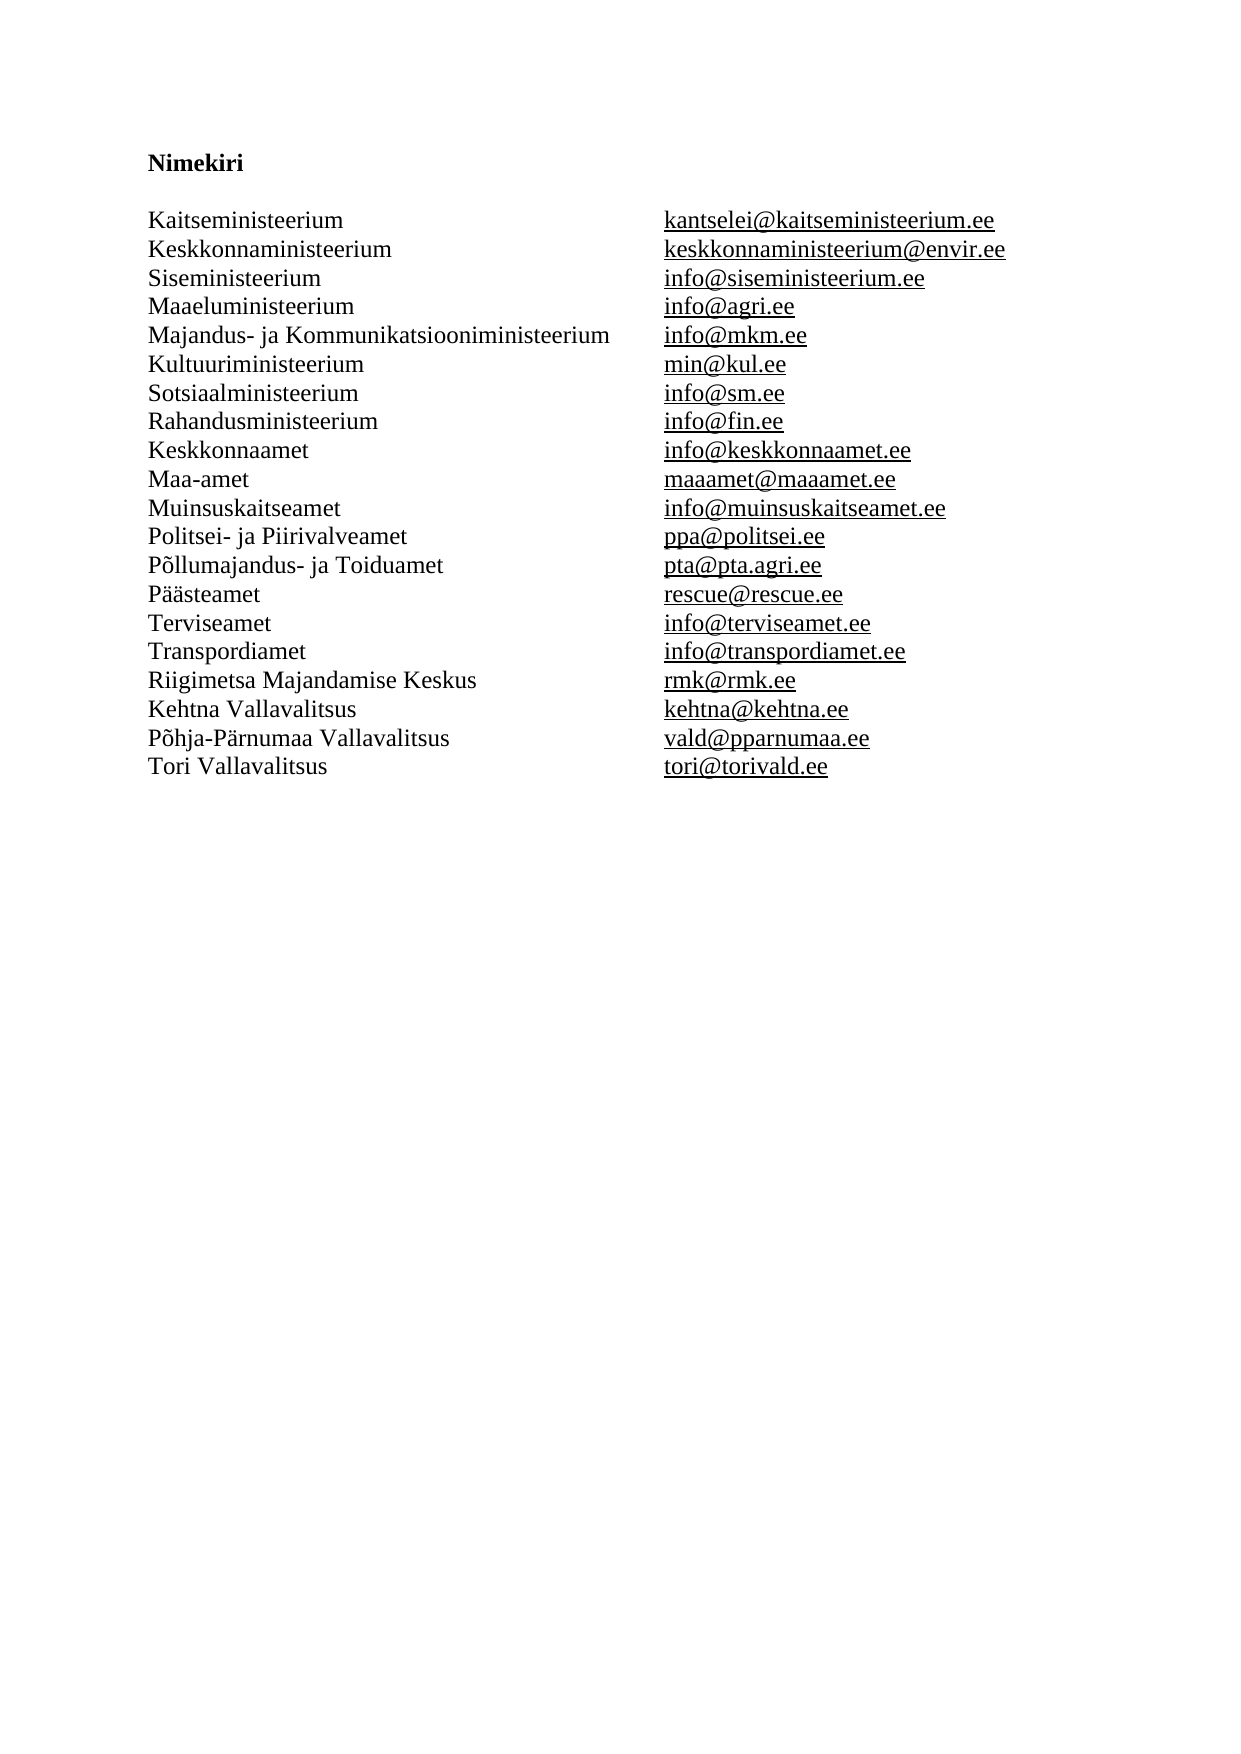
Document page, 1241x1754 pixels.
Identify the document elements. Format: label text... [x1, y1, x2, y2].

text Keskkonnaamet info@keskkonnaamet.ee [148, 435, 1093, 464]
text Siseministeerium info@siseministeerium.ee [148, 263, 1093, 291]
text Riigimetsa Majandamise Keskus rmk@rmk.ee [148, 665, 1093, 694]
text Majandus- ja Kommunikatsiooniministeerium info@mkm.ee [148, 320, 1093, 349]
text Rahandusministeerium info@fin.ee [148, 406, 1093, 435]
text Politsei- ja Piirivalveamet ppa@politsei.ee [148, 521, 1093, 550]
text Muinsuskaitseamet info@muinsuskaitseamet.ee [148, 493, 1093, 521]
text Päästeamet rescue@rescue.ee [148, 579, 1093, 608]
text Terviseamet info@terviseamet.ee [148, 608, 1093, 636]
text Kultuuriministeerium min@kul.ee [148, 349, 1093, 378]
text Sotsiaalministeerium info@sm.ee [148, 378, 1093, 406]
text Keskkonnaministeerium keskkonnaministeerium@envir.ee [148, 234, 1093, 263]
text Maa-amet maaamet@maaamet.ee [148, 464, 1093, 493]
text Põllumajandus- ja Toiduamet pta@pta.agri.ee [148, 550, 1093, 579]
text Põhja-Pärnumaa Vallavalitsus vald@pparnumaa.ee [148, 723, 1093, 751]
text Tori Vallavalitsus tori@torivald.ee [148, 751, 1093, 780]
text Maaeluministeerium info@agri.ee [148, 291, 1093, 320]
text Transpordiamet info@transpordiamet.ee [148, 636, 1093, 665]
text Kaitseministeerium kantselei@kaitseministeerium.ee [148, 205, 1093, 234]
text Kehtna Vallavalitsus kehtna@kehtna.ee [148, 694, 1093, 723]
text Nimekiri [148, 148, 1093, 176]
